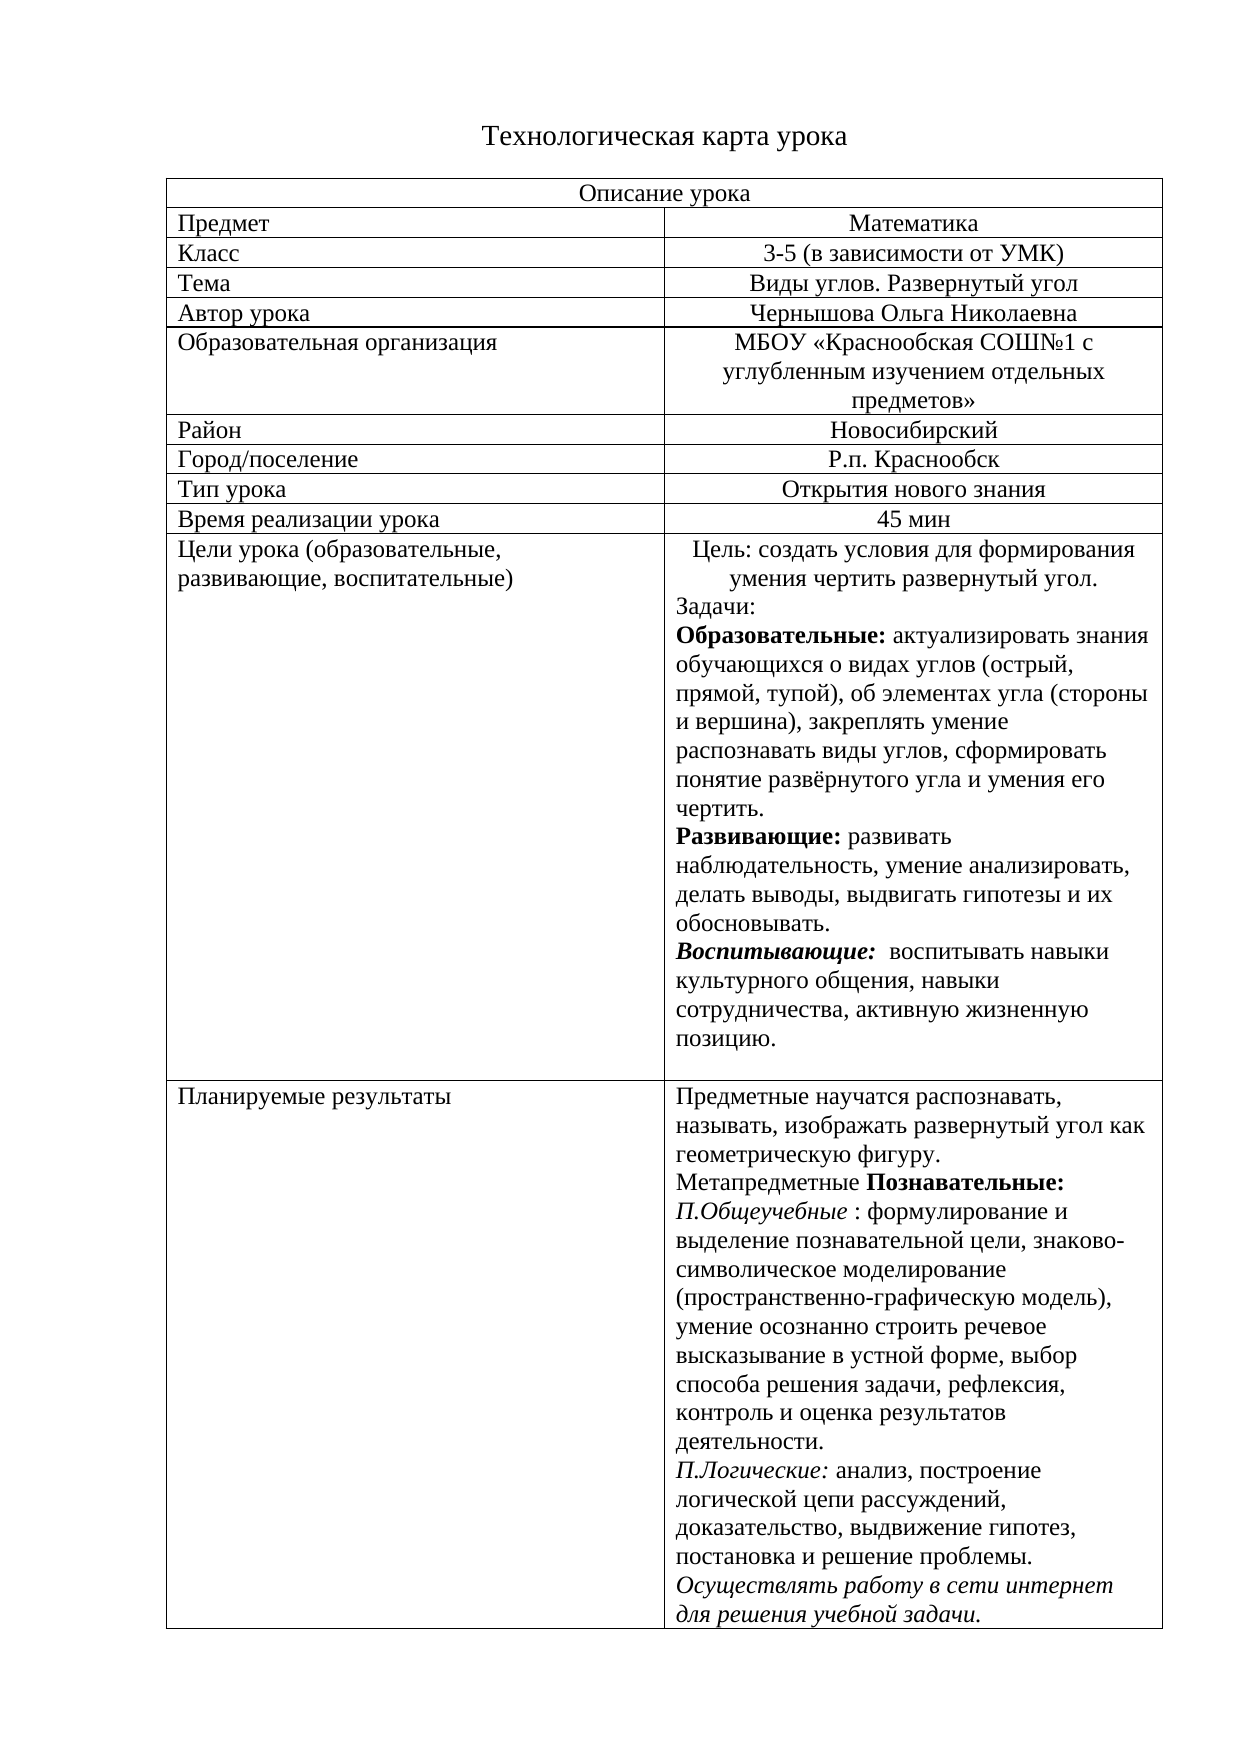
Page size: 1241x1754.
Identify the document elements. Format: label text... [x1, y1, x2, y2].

text Технологическая карта урока [177, 118, 1152, 152]
table_cell Цели урока (образовательные, развивающие, воспитательные) [167, 534, 664, 1080]
table_cell Р.п. Краснообск [665, 445, 1162, 473]
table_cell Город/поселение [167, 445, 664, 473]
table_cell Новосибирский [665, 415, 1162, 443]
table_cell Автор урока [167, 298, 664, 326]
table_cell Открытия нового знания [665, 474, 1162, 503]
table_cell Виды углов. Развернутый угол [665, 268, 1162, 297]
table_cell Цель: создать условия для формирования умения чертить развернутый угол. Задачи: Образовательные: актуализировать знания обучающихся о видах углов (острый, прямой, тупой), об элементах угла (стороны и вершина), закреплять умение распознавать виды углов, сформировать понятие развёрнутого угла и умения его чертить. Развивающие: развивать наблюдательность, умение анализировать, делать выводы, выдвигать гипотезы и их обосновывать. Воспитывающие: воспитывать навыки культурного общения, навыки сотрудничества, активную жизненную позицию. [665, 534, 1162, 1080]
table_cell Чернышова Ольга Николаевна [665, 298, 1162, 326]
table_cell Время реализации урока [167, 504, 664, 533]
table_cell Район [167, 415, 664, 443]
table_header Описание урока [167, 179, 1162, 207]
table_cell Тип урока [167, 474, 664, 503]
table_cell Предмет [167, 208, 664, 237]
table_cell Образовательная организация [167, 328, 664, 414]
table_cell Тема [167, 268, 664, 297]
table_cell 3-5 (в зависимости от УМК) [665, 238, 1162, 267]
table_cell Класс [167, 238, 664, 267]
table_cell 45 мин [665, 504, 1162, 533]
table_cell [167, 1081, 664, 1627]
table_cell МБОУ «Краснообская СОШ№1 с углубленным изучением отдельных предметов» [665, 328, 1162, 414]
table_cell Математика [665, 208, 1162, 237]
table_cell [665, 1081, 1162, 1627]
